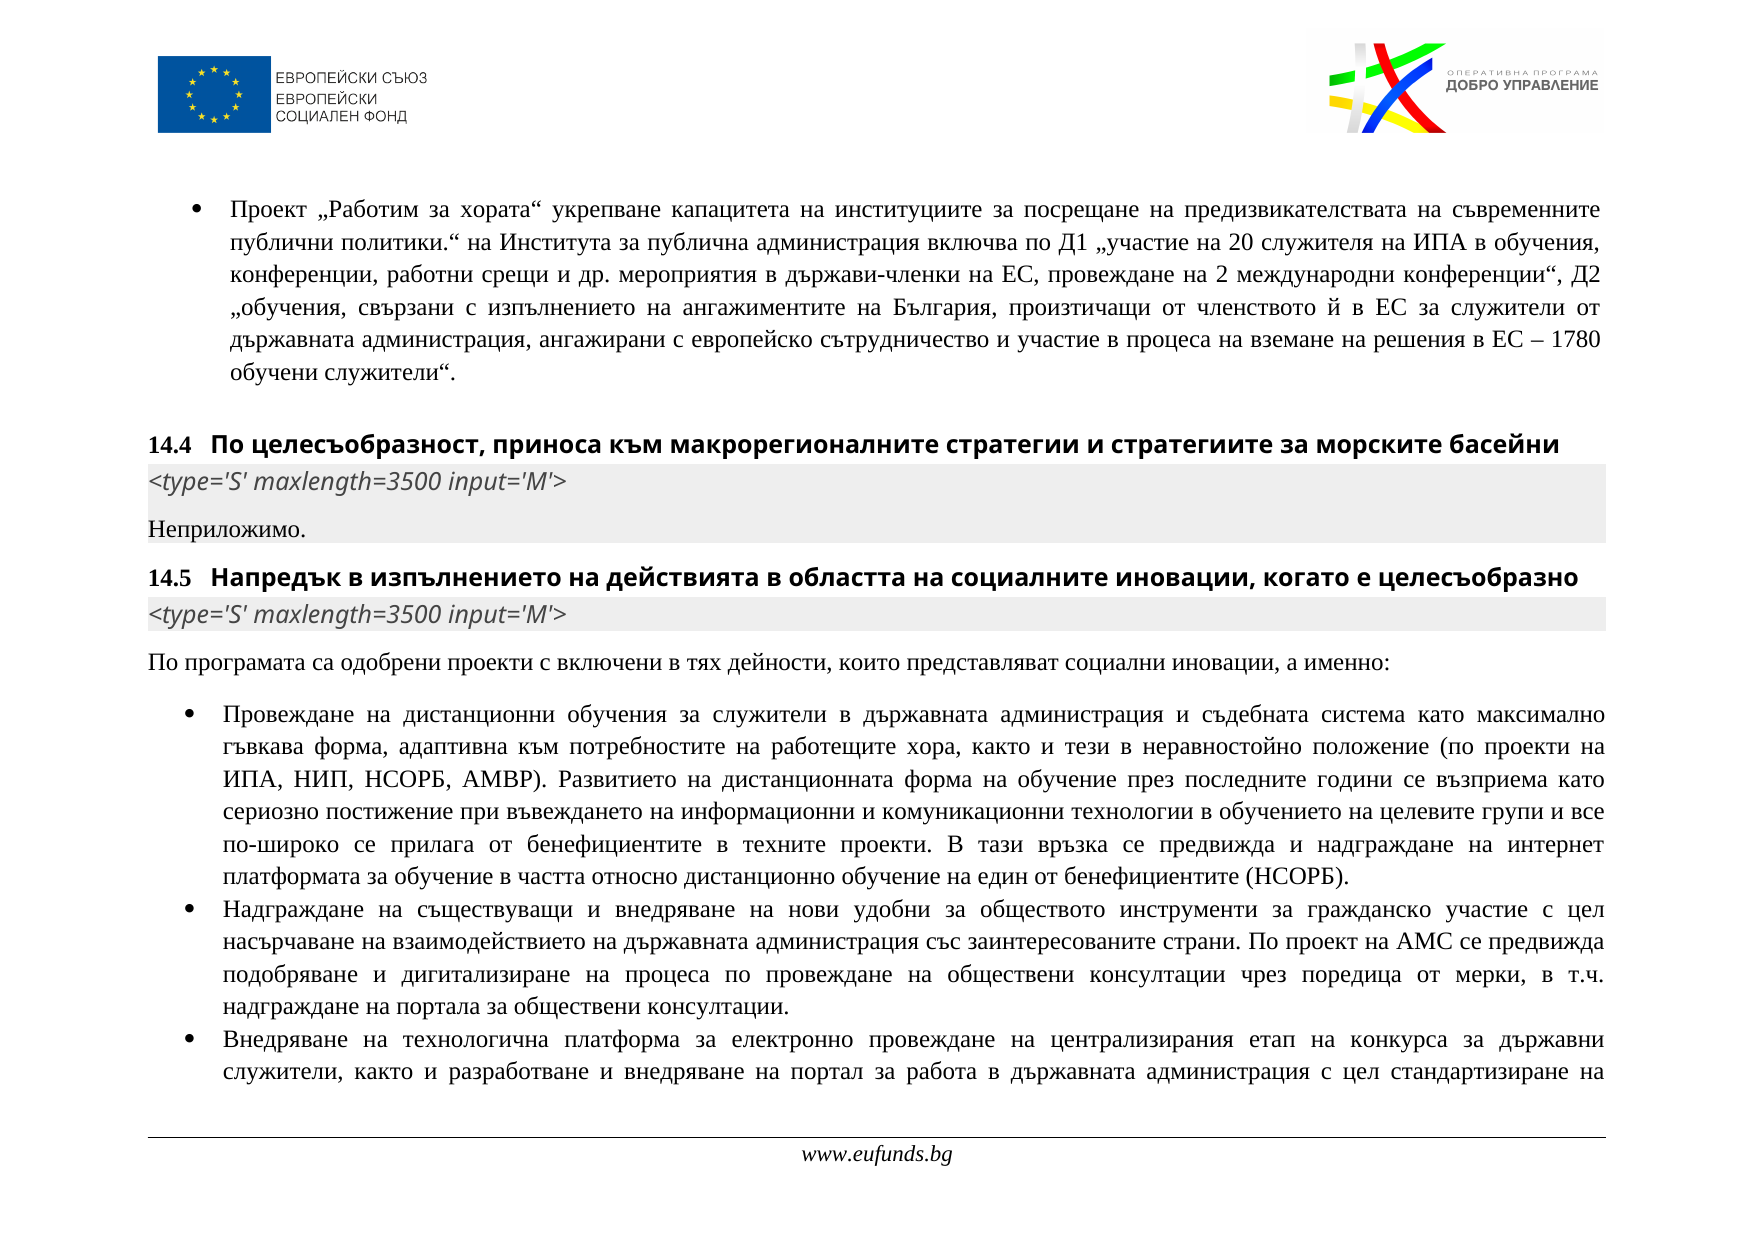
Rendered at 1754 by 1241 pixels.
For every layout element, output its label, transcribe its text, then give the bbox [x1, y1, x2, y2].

text <type='S' maxlength=3500 input='M'> [148, 597, 1606, 631]
text По програмата са одобрени проекти с включени в тях дейности, които представляват социални иновации, а именно: [148, 647, 1606, 676]
subtitle 14.5 Напредък в изпълнението на действията в областта на социалните иновации, когато е целесъобразно [148, 560, 1606, 594]
text Неприложимо. [148, 514, 1606, 543]
list Надграждане на съществуващи и внедряване на нови удобни за обществото инструменти за гражданско участие с цел насърчаване на взаимодействието на държавната администрация със заинтересованите страни. По проект на АМС се предвижда подобряване и дигитализиране на процеса по провеждане на обществени консултации чрез поредица от мерки, в т.ч. надграждане на портала за обществени консултации. [185, 890, 1606, 1020]
list Провеждане на дистанционни обучения за служители в държавната администрация и съдебната система като максимално гъвкава форма, адаптивна към потребностите на работещите хора, както и тези в неравностойно положение (по проекти на ИПА, НИП, НСОРБ, АМВР). Развитието на дистанционната форма на обучение през последните години се възприема като сериозно постижение при въвеждането на информационни и комуникационни технологии в обучението на целевите групи и все по-широко се прилага от бенефициентите в техните проекти. В тази връзка се предвижда и надграждане на интернет платформата за обучение в частта относно дистанционно обучение на един от бенефициентите (НСОРБ). [185, 695, 1606, 890]
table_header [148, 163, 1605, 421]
text <type='S' maxlength=3500 input='M'> [148, 464, 1606, 498]
picture [157, 56, 427, 133]
subtitle 14.4 По целесъобразност, приноса към макрорегионалните стратегии и стратегиите за морските басейни [148, 427, 1606, 461]
picture [1306, 28, 1605, 133]
